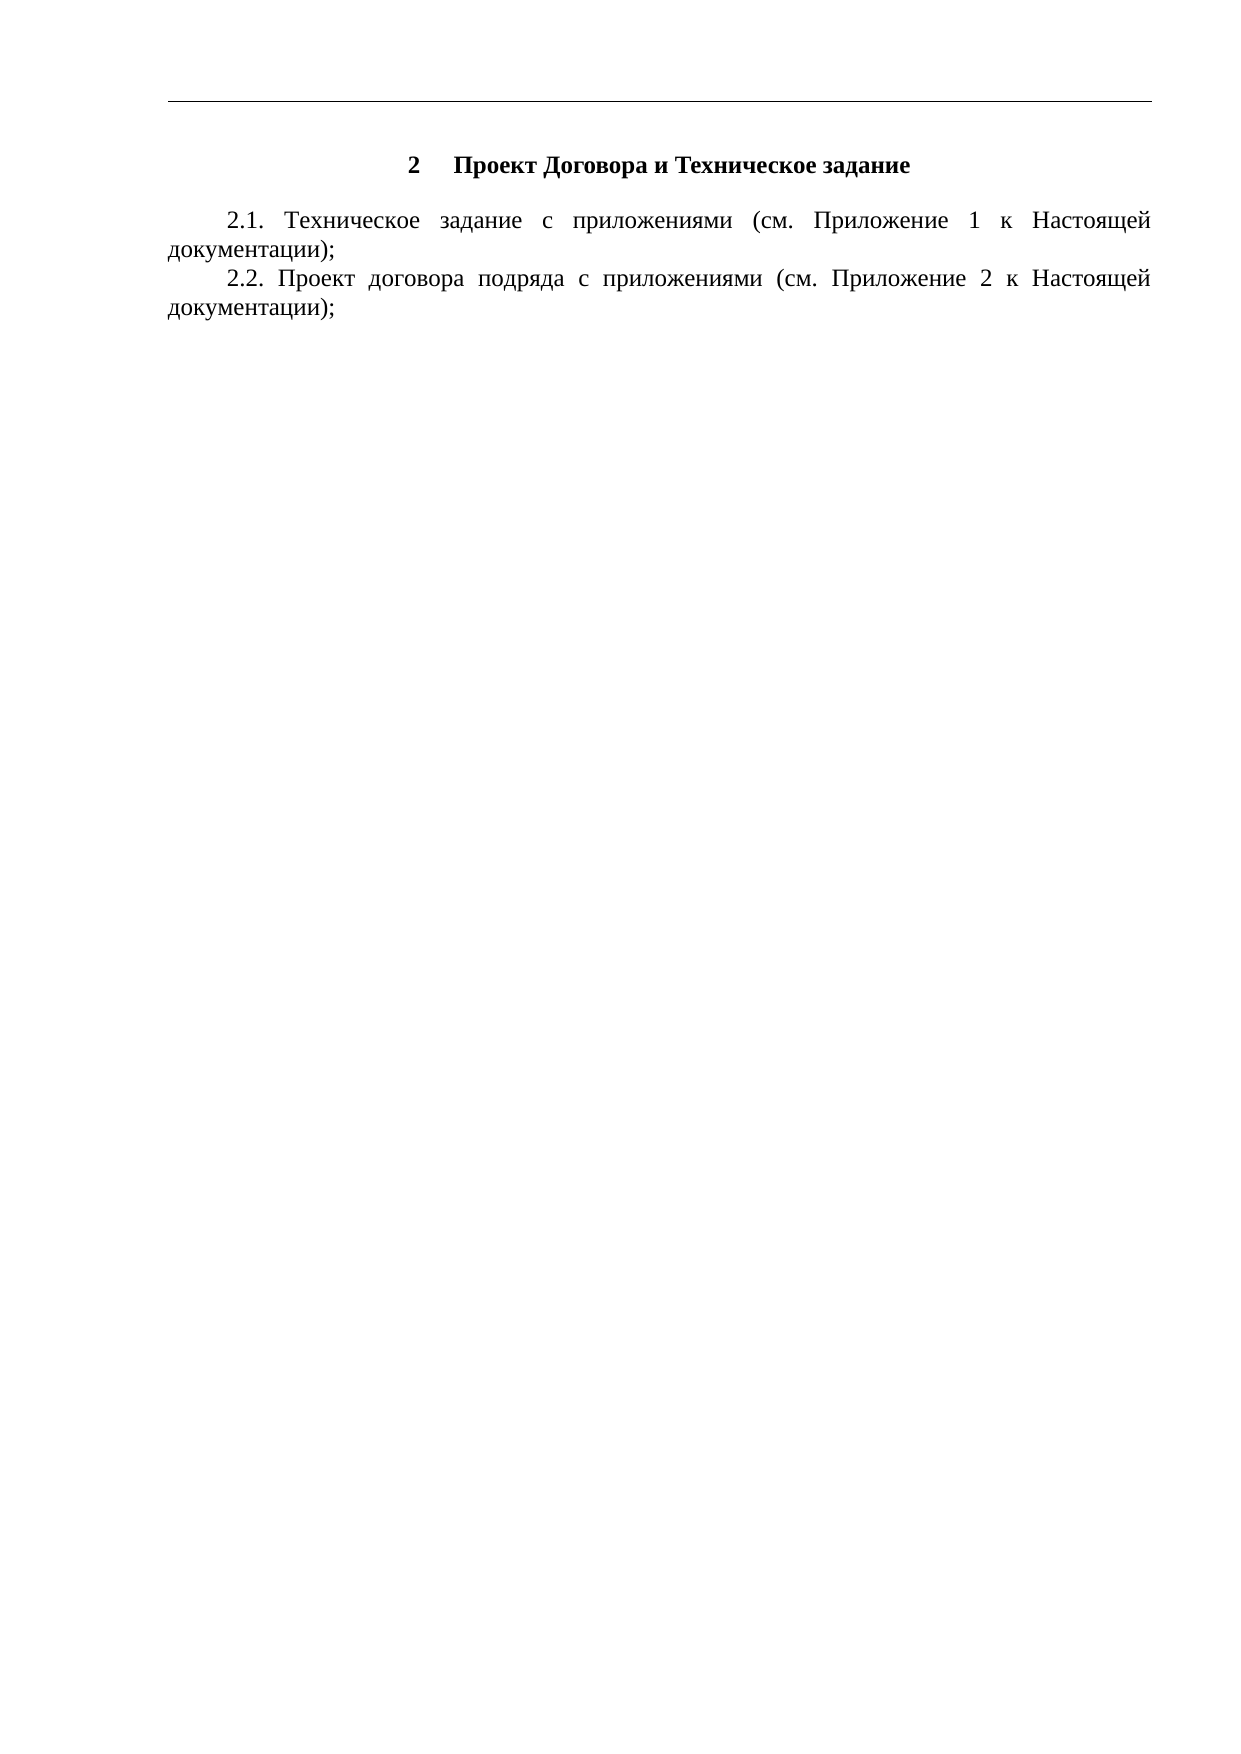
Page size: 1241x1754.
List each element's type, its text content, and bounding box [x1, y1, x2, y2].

subtitle Проект Договора и Техническое задание [166, 150, 1152, 179]
text 2.2. Проект договора подряда с приложениями (см. Приложение 2 к Настоящей документации); [168, 263, 1152, 321]
text 2.1. Техническое задание с приложениями (см. Приложение 1 к Настоящей документации); [168, 206, 1152, 263]
